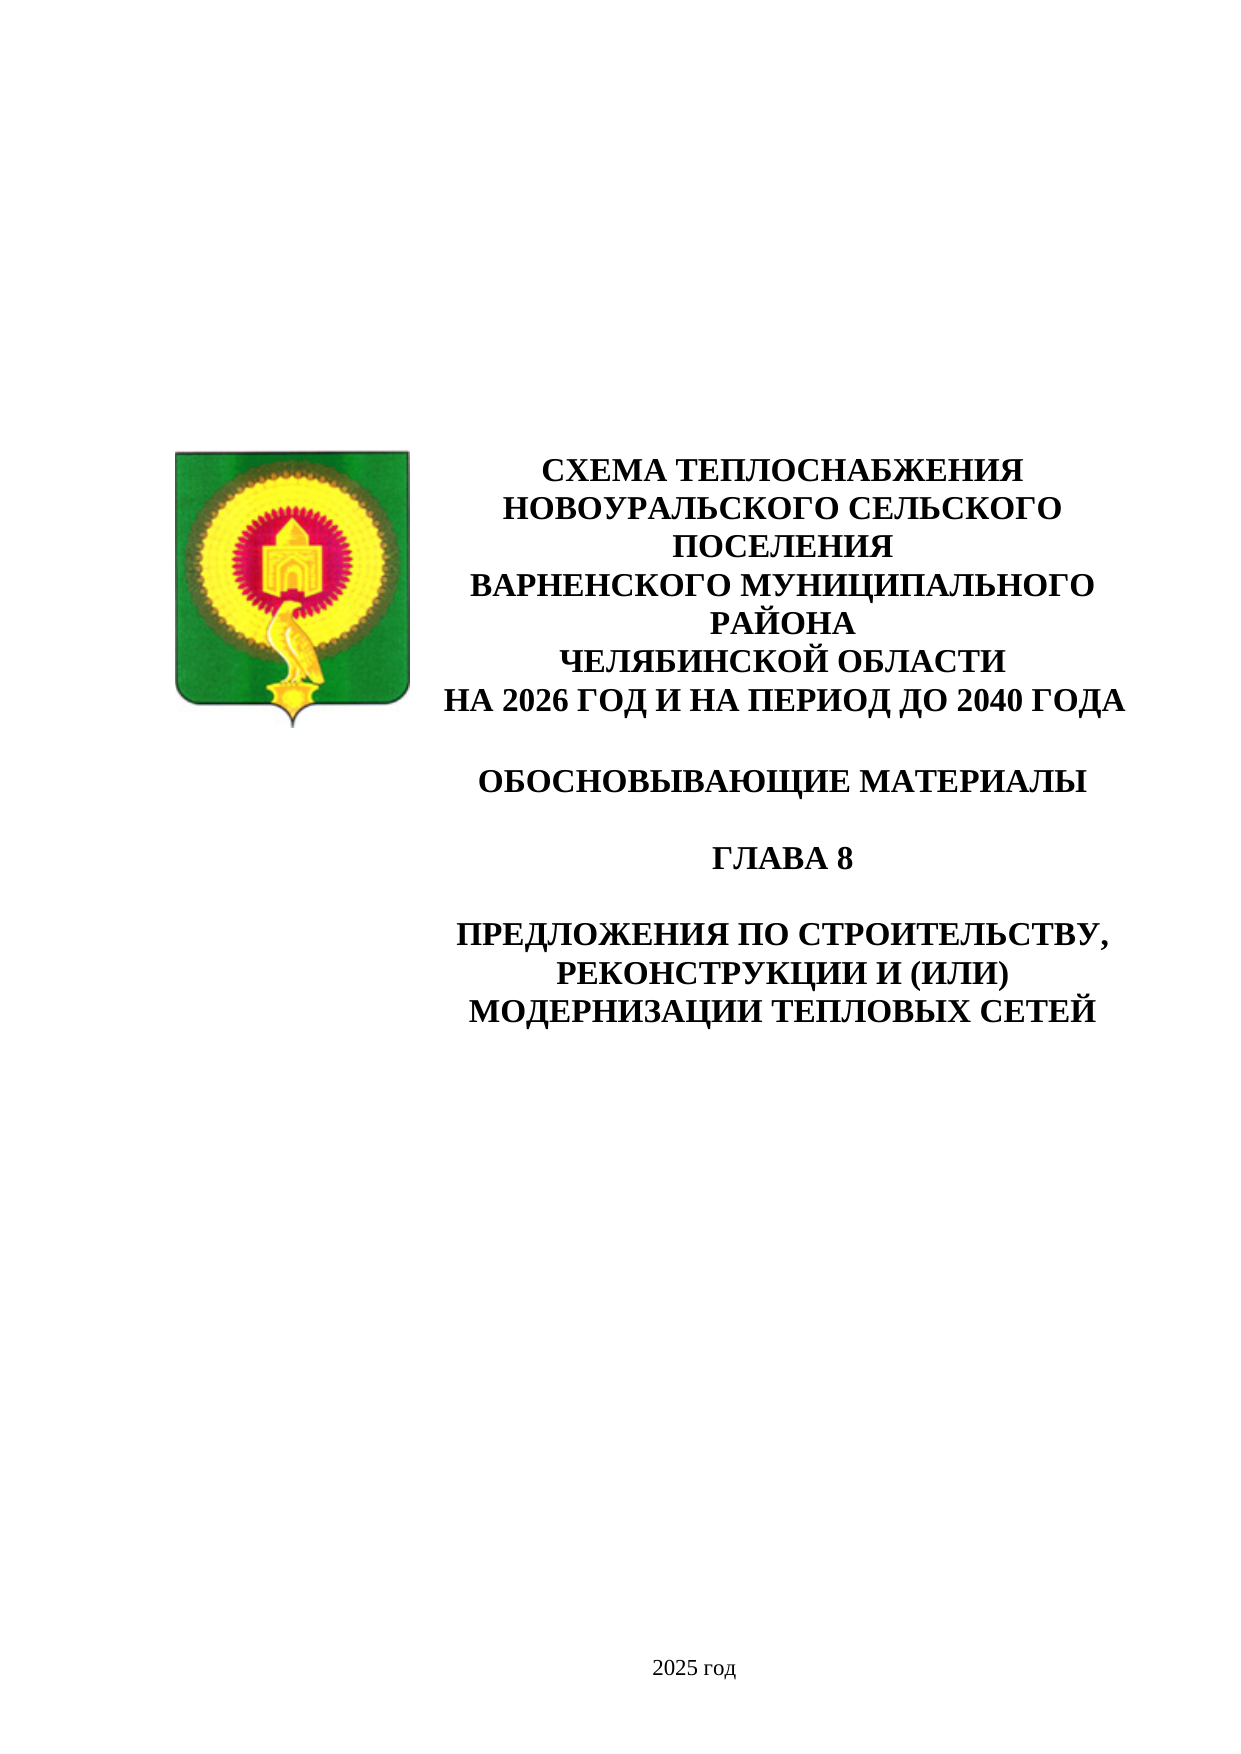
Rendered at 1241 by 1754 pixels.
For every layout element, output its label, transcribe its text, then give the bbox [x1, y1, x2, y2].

picture [175, 449, 410, 728]
table_header Схема теплоснабжения новоуральского сельского поселения Варненского муниципального района челябинской области на 2026 год и на период ДО 2040 ГОДА Обосновывающие материалы Глава 8 Предложения по строительству, реконструкции и (или) модернизации тепловых сетей [414, 450, 1152, 1095]
table_header [172, 450, 413, 1095]
